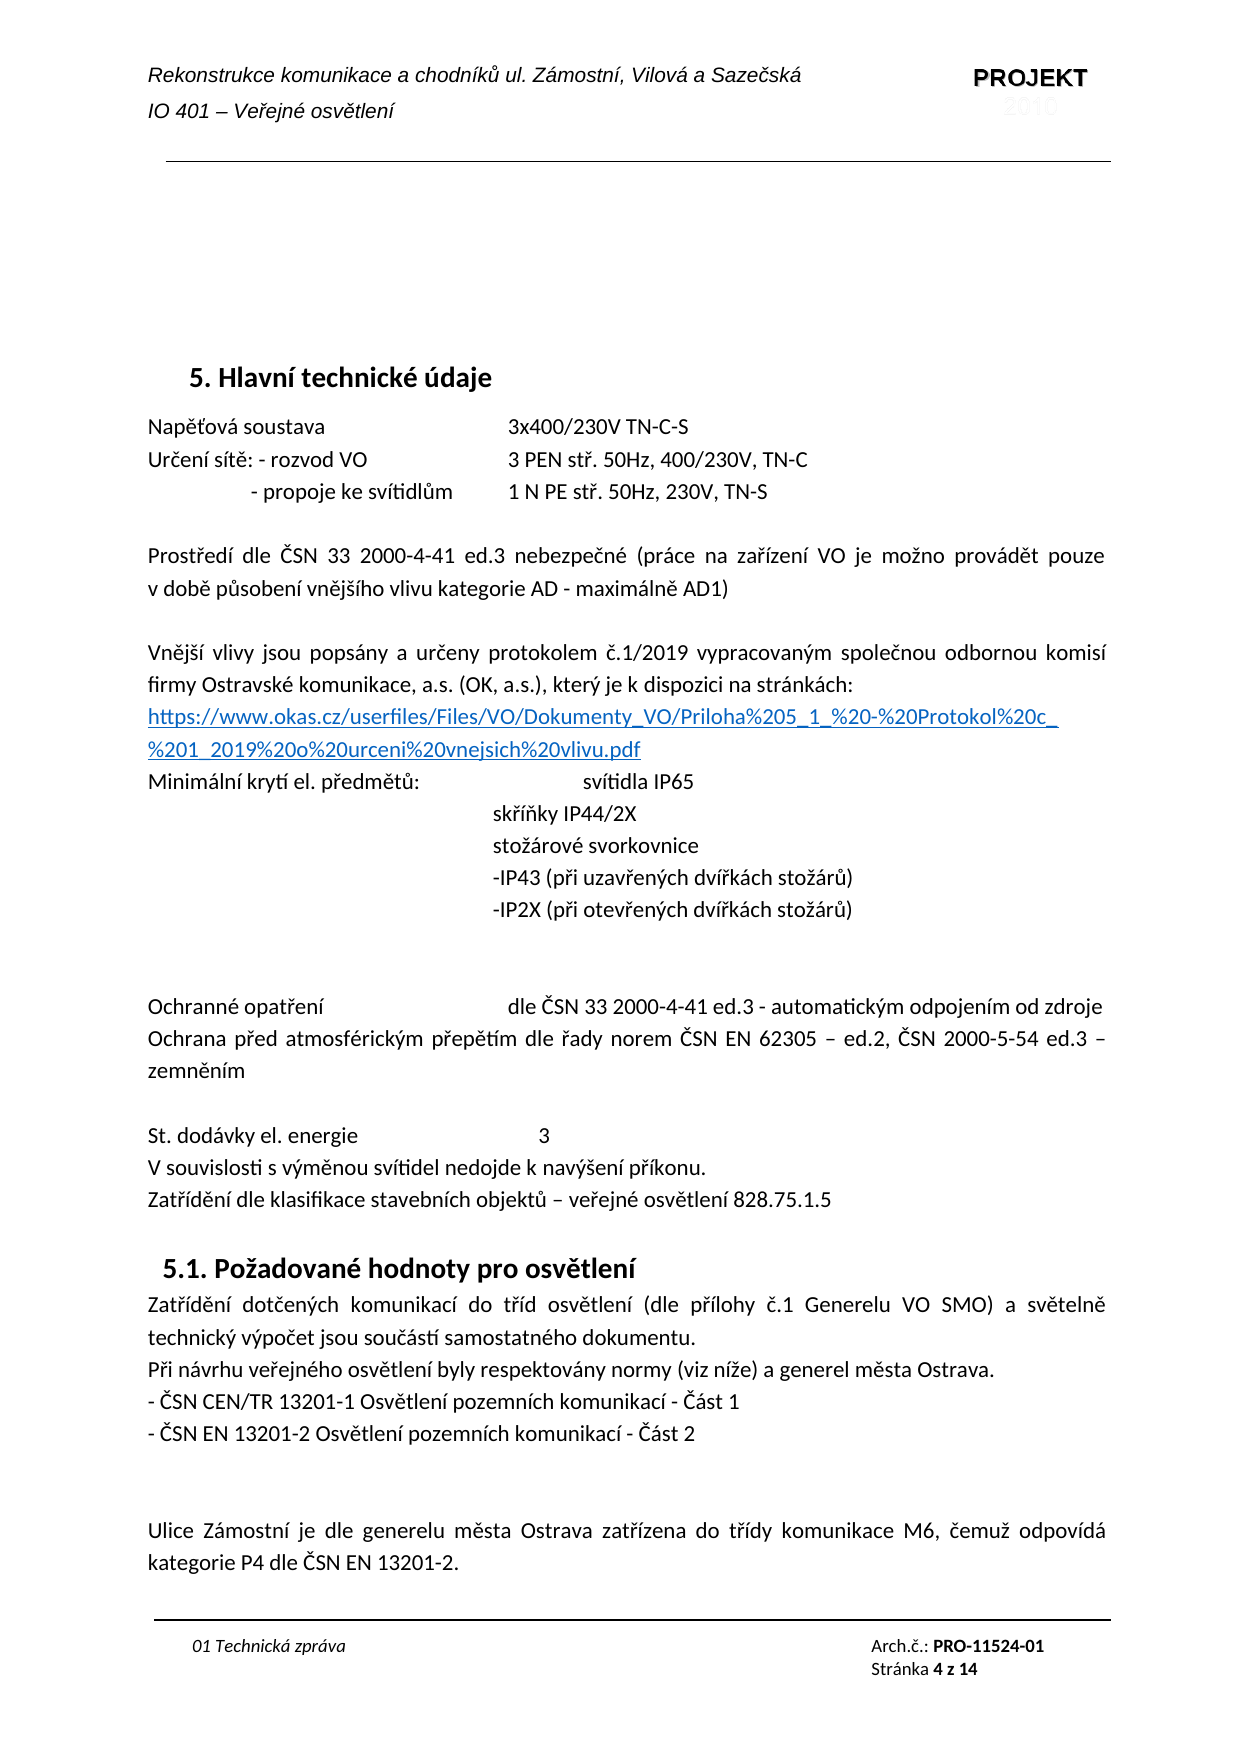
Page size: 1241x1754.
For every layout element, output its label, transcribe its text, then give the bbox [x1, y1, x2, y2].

text Napěťová soustava 3x400/230V TN-C-S [148, 412, 1107, 441]
text Při návrhu veřejného osvětlení byly respektovány normy (viz níže) a generel města Ostrava. [148, 1355, 1107, 1383]
text Zatřídění dle klasifikace stavebních objektů – veřejné osvětlení 828.75.1.5 [148, 1185, 1107, 1213]
text -IP43 (při uzavřených dvířkách stožárů) [148, 863, 1107, 891]
text https://www.okas.cz/userfiles/Files/VO/Dokumenty_VO/Priloha%205_1_%20-%20Protokol%20c_%201_2019%20o%20urceni%20vnejsich%20vlivu.pdf [148, 702, 1107, 763]
text Ulice Zámostní je dle generelu města Ostrava zatřízena do třídy komunikace M6, čemuž odpovídá kategorie P4 dle ČSN EN 13201-2. [148, 1516, 1107, 1576]
text Zatřídění dotčených komunikací do tříd osvětlení (dle přílohy č.1 Generelu VO SMO) a světelně technický výpočet jsou součástí samostatného dokumentu. [148, 1291, 1107, 1351]
text Minimální krytí el. předmětů: svítidla IP65 [148, 767, 1107, 795]
text - ČSN EN 13201-2 Osvětlení pozemních komunikací - Část 2 [148, 1419, 1107, 1447]
subtitle Hlavní technické údaje [189, 359, 1107, 395]
subtitle Požadované hodnoty pro osvětlení [162, 1250, 1107, 1285]
text skříňky IP44/2X [148, 799, 1107, 827]
text -IP2X (při otevřených dvířkách stožárů) [148, 896, 1107, 924]
text Prostředí dle ČSN 33 2000-4-41 ed.3 nebezpečné (práce na zařízení VO je možno provádět pouze v době působení vnějšího vlivu kategorie AD - maximálně AD1) [148, 542, 1107, 602]
text Ochrana před atmosférickým přepětím dle řady norem ČSN EN 62305 – ed.2, ČSN 2000-5-54 ed.3 – zemněním [148, 1024, 1107, 1084]
text stožárové svorkovnice [148, 831, 1107, 859]
text Vnější vlivy jsou popsány a určeny protokolem č.1/2019 vypracovaným společnou odbornou komisí firmy Ostravské komunikace, a.s. (OK, a.s.), který je k dispozici na stránkách: [148, 638, 1107, 698]
text Určení sítě: - rozvod VO 3 PEN stř. 50Hz, 400/230V, TN-C [148, 445, 1107, 473]
text V souvislosti s výměnou svítidel nedojde k navýšení příkonu. [148, 1153, 1107, 1181]
text - ČSN CEN/TR 13201-1 Osvětlení pozemních komunikací - Část 1 [148, 1387, 1107, 1415]
text Ochranné opatření dle ČSN 33 2000-4-41 ed.3 - automatickým odpojením od zdroje [148, 992, 1107, 1020]
text St. dodávky el. energie 3 [148, 1121, 1107, 1149]
text - propoje ke svítidlům 1 N PE stř. 50Hz, 230V, TN-S [148, 477, 1107, 505]
